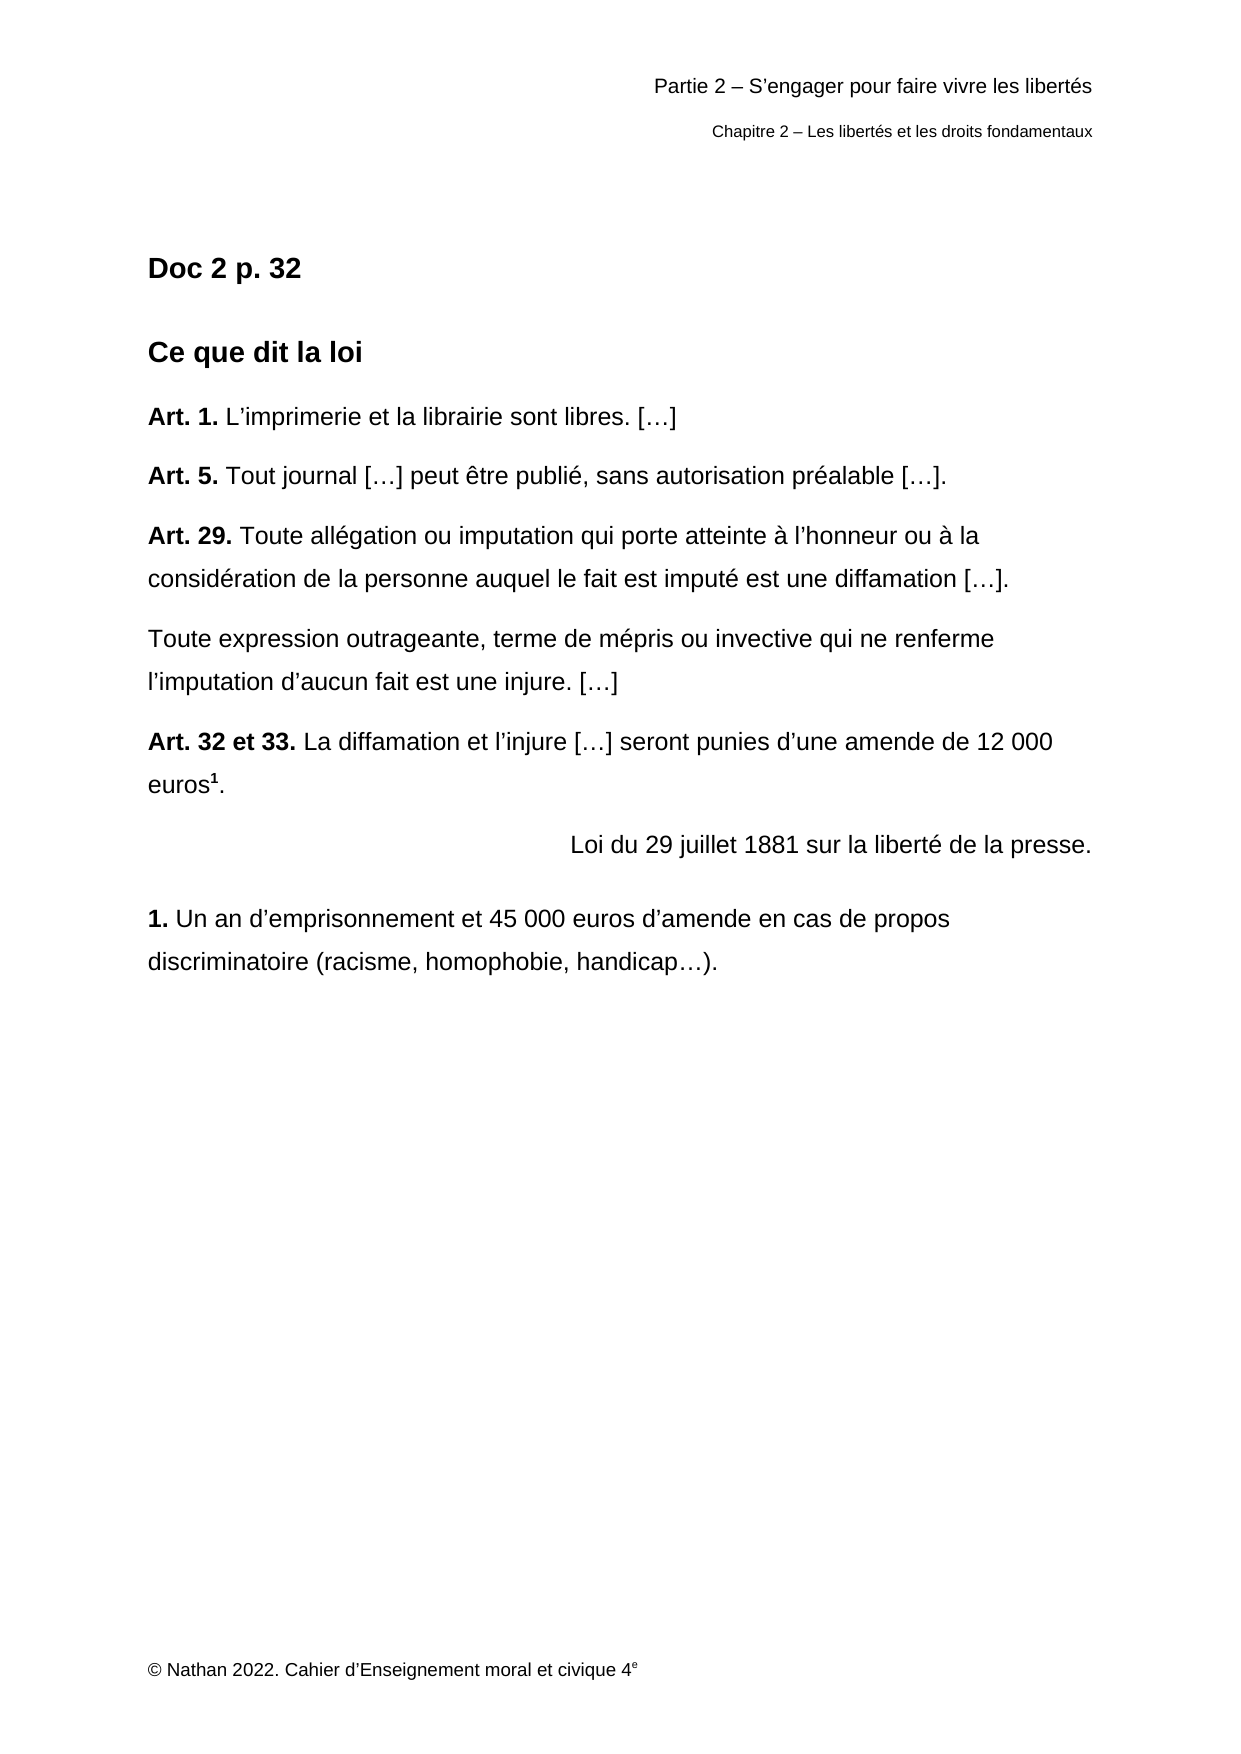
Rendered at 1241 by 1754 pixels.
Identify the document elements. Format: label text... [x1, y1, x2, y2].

text Doc 2 p. 32 [148, 251, 1093, 284]
text Art. 29. Toute allégation ou imputation qui porte atteinte à l’honneur ou à la considération de la personne auquel le fait est imputé est une diffamation […]. [148, 521, 1093, 593]
text Ce que dit la loi [148, 334, 1093, 368]
text Art. 32 et 33. La diffamation et l’injure […] seront punies d’une amende de 12 000 euros1. [148, 727, 1093, 799]
text Art. 1. L’imprimerie et la librairie sont libres. […] [148, 402, 1093, 430]
text Loi du 29 juillet 1881 sur la liberté de la presse. [148, 830, 1093, 859]
text Toute expression outrageante, terme de mépris ou invective qui ne renferme l’imputation d’aucun fait est une injure. […] [148, 624, 1093, 696]
text Art. 5. Tout journal […] peut être publié, sans autorisation préalable […]. [148, 461, 1093, 490]
text 1. Un an d’emprisonnement et 45 000 euros d’amende en cas de propos discriminatoire (racisme, homophobie, handicap…). [148, 904, 1093, 976]
